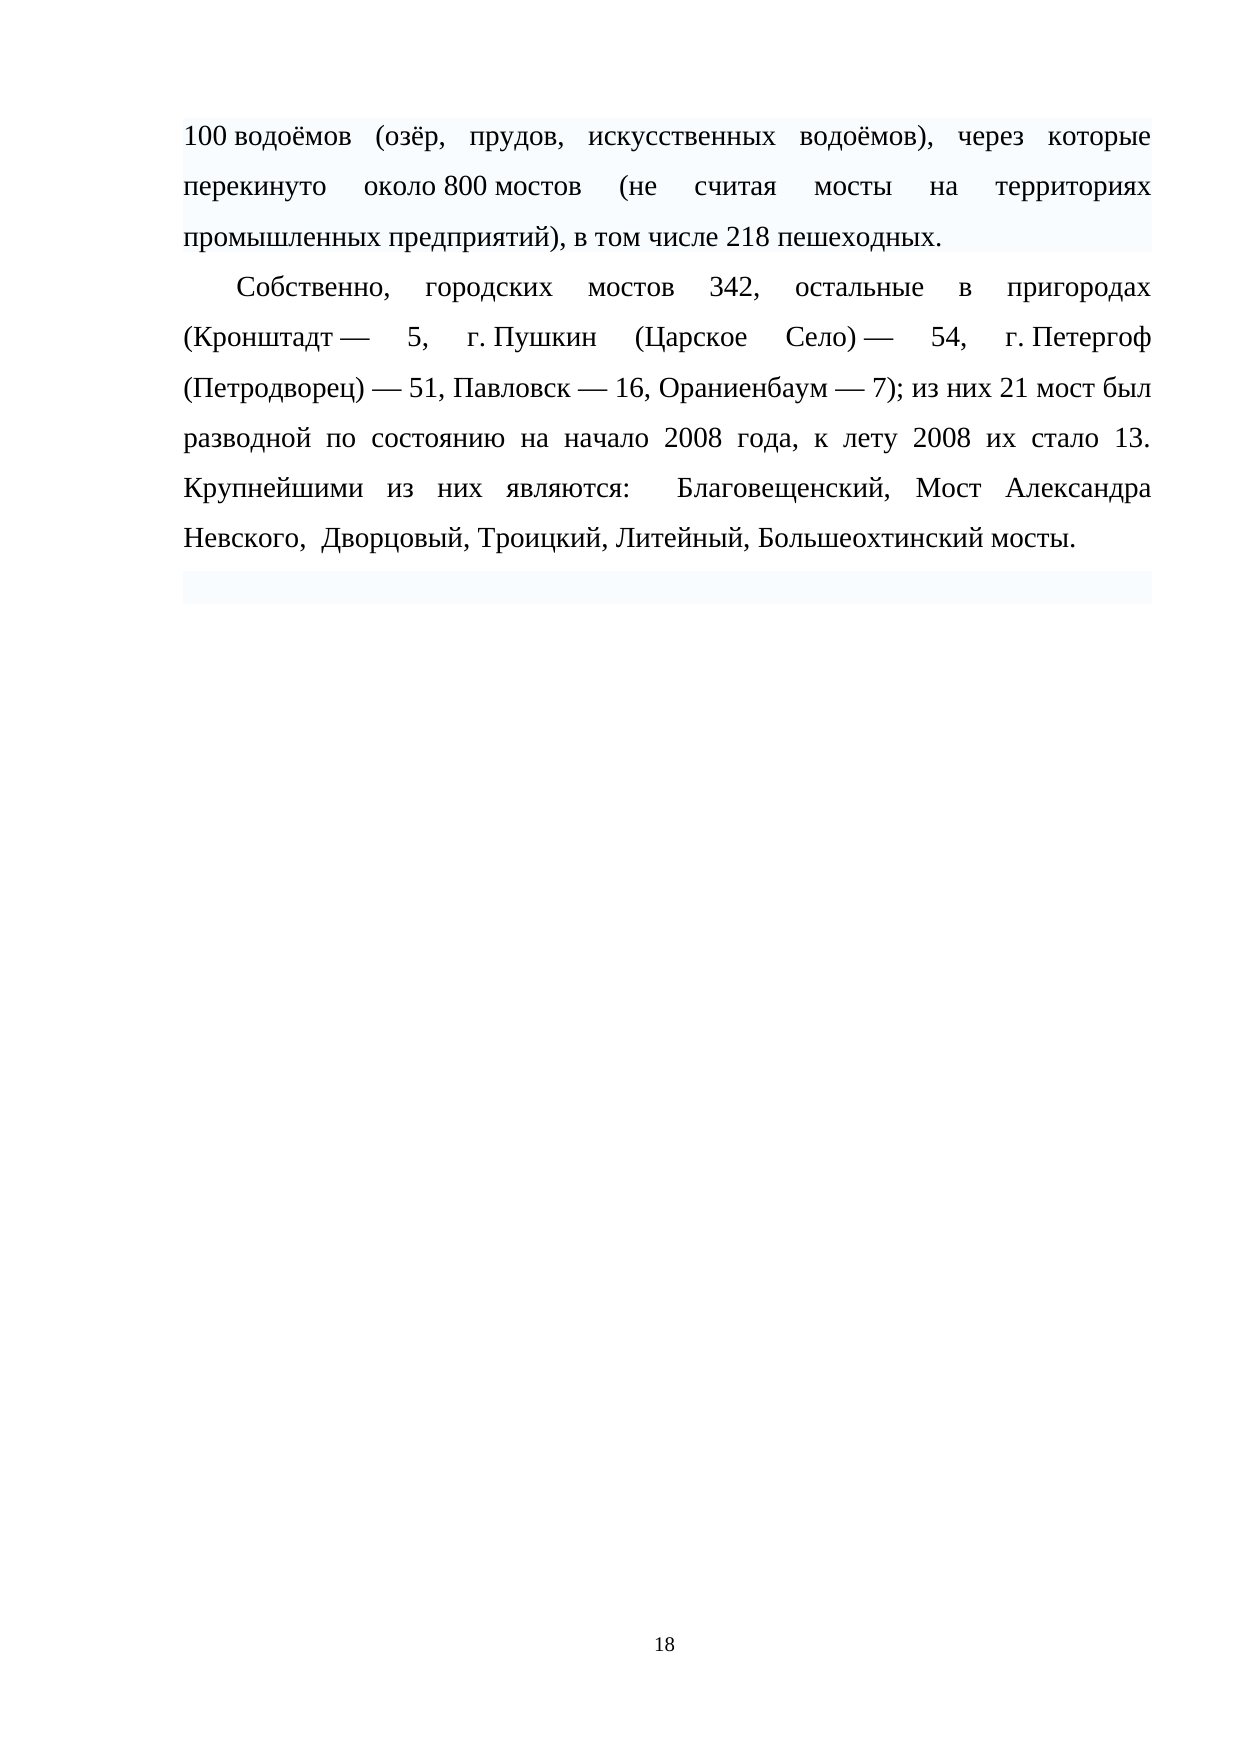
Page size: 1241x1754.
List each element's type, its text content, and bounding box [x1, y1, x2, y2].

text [183, 118, 1152, 252]
text Собственно, городских мостов 342, остальные в пригородах (Кронштадт — 5, г. Пушкин (Царское Село) — 54, г. Петергоф (Петродворец) — 51, Павловск — 16, Ораниенбаум — 7); из них 21 мост был разводной по состоянию на начало 2008 года, к лету 2008 их стало 13. Крупнейшими из них являются: Благовещенский, Мост Александра Невского, Дворцовый, Троицкий, Литейный, Большеохтинский мосты. [183, 269, 1152, 554]
